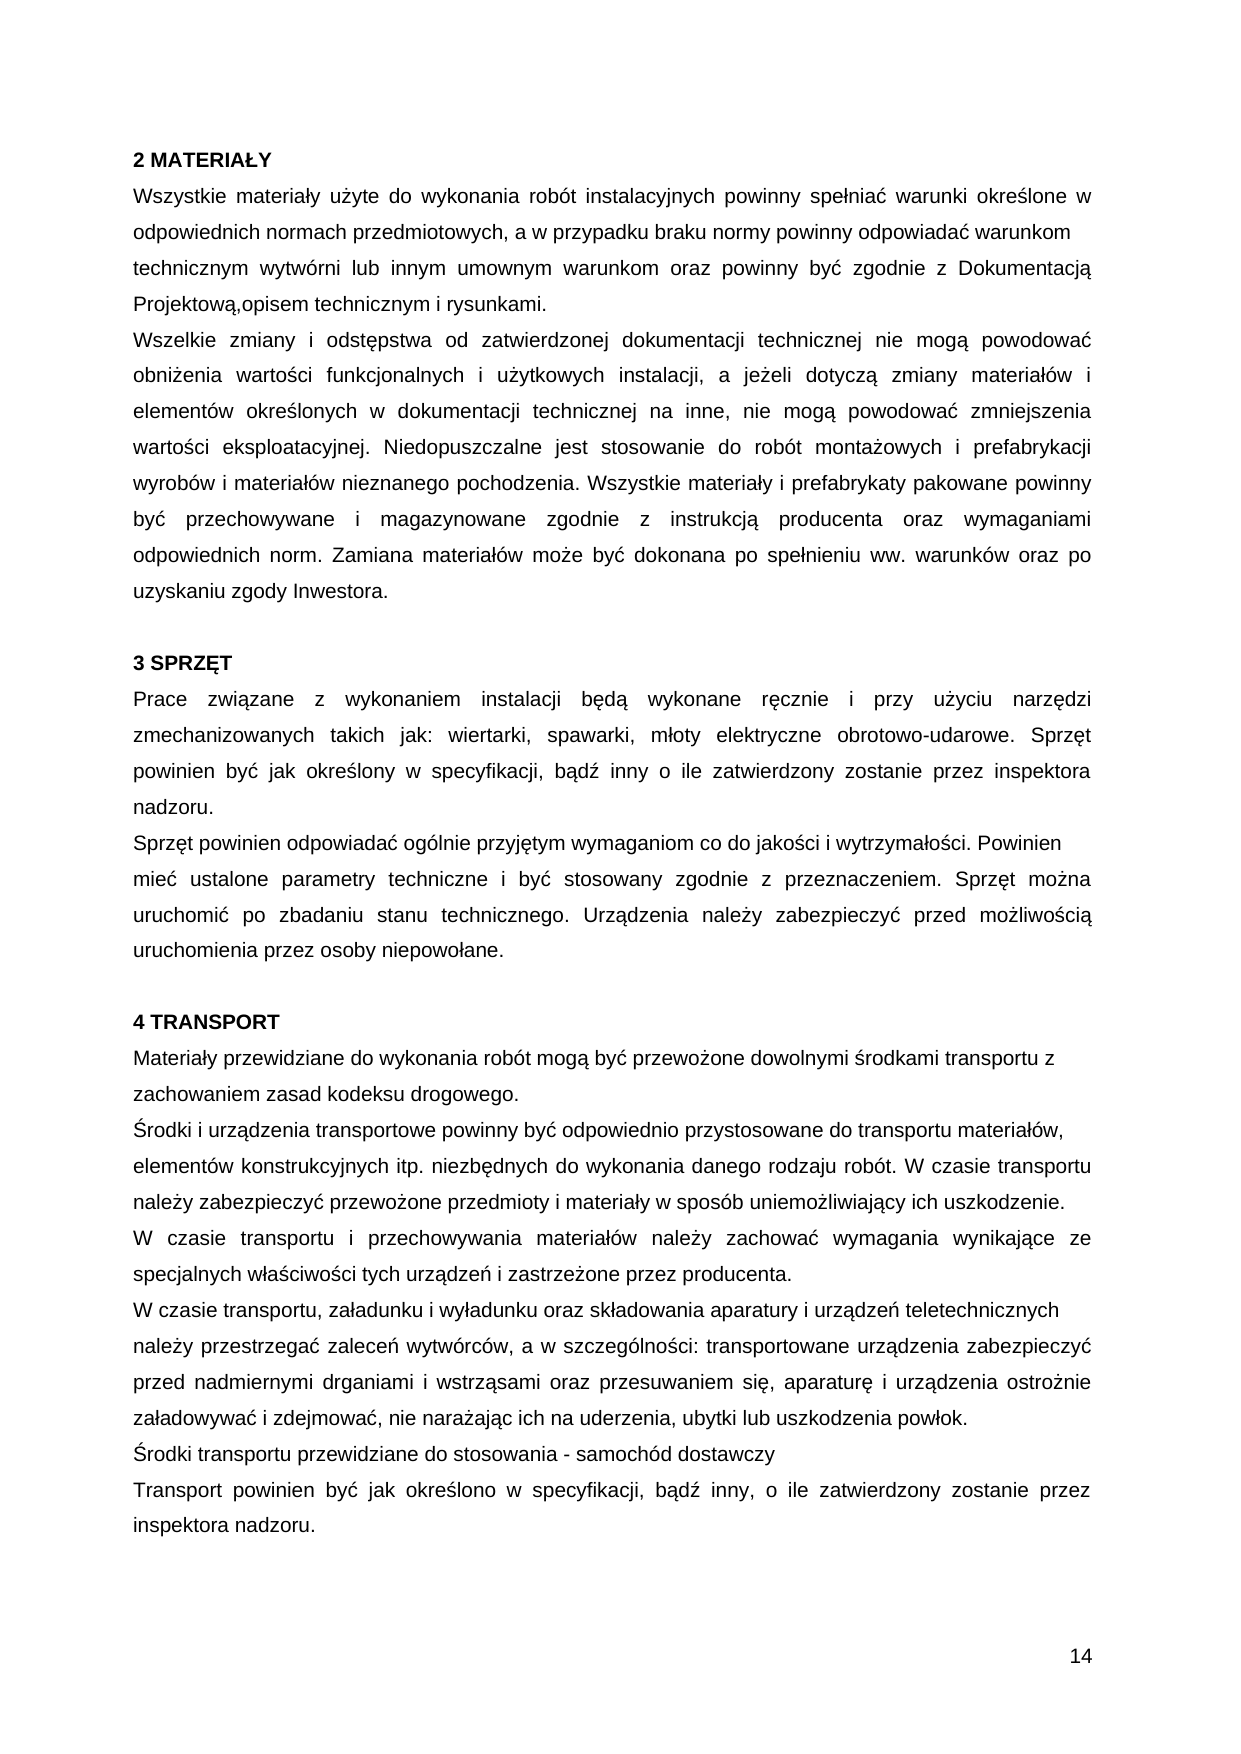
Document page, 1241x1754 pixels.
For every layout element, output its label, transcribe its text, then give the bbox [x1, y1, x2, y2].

text 2 MATERIAŁY [133, 148, 1092, 172]
text Środki transportu przewidziane do stosowania - samochód dostawczy [133, 1441, 1092, 1465]
text Prace związane z wykonaniem instalacji będą wykonane ręcznie i przy użyciu narzędzi zmechanizowanych takich jak: wiertarki, spawarki, młoty elektryczne obrotowo-udarowe. Sprzęt powinien być jak określony w specyfikacji, bądź inny o ile zatwierdzony zostanie przez inspektora nadzoru. [133, 687, 1092, 818]
text Wszelkie zmiany i odstępstwa od zatwierdzonej dokumentacji technicznej nie mogą powodować obniżenia wartości funkcjonalnych i użytkowych instalacji, a jeżeli dotyczą zmiany materiałów i elementów określonych w dokumentacji technicznej na inne, nie mogą powodować zmniejszenia wartości eksploatacyjnej. Niedopuszczalne jest stosowanie do robót montażowych i prefabrykacji wyrobów i materiałów nieznanego pochodzenia. Wszystkie materiały i prefabrykaty pakowane powinny być przechowywane i magazynowane zgodnie z instrukcją producenta oraz wymaganiami odpowiednich norm. Zamiana materiałów może być dokonana po spełnieniu ww. warunków oraz po uzyskaniu zgody Inwestora. [133, 327, 1092, 603]
text W czasie transportu i przechowywania materiałów należy zachować wymagania wynikające ze specjalnych właściwości tych urządzeń i zastrzeżone przez producenta. [133, 1226, 1092, 1286]
text Wszystkie materiały użyte do wykonania robót instalacyjnych powinny spełniać warunki określone w odpowiednich normach przedmiotowych, a w przypadku braku normy powinny odpowiadać warunkom [133, 184, 1092, 243]
text 3 SPRZĘT [133, 651, 1092, 675]
text Sprzęt powinien odpowiadać ogólnie przyjętym wymaganiom co do jakości i wytrzymałości. Powinien [133, 831, 1092, 854]
text W czasie transportu, załadunku i wyładunku oraz składowania aparatury i urządzeń teletechnicznych [133, 1298, 1092, 1322]
text Materiały przewidziane do wykonania robót mogą być przewożone dowolnymi środkami transportu z [133, 1046, 1092, 1070]
text Środki i urządzenia transportowe powinny być odpowiednio przystosowane do transportu materiałów, [133, 1118, 1092, 1142]
text technicznym wytwórni lub innym umownym warunkom oraz powinny być zgodnie z Dokumentacją Projektową,opisem technicznym i rysunkami. [133, 256, 1092, 315]
text mieć ustalone parametry techniczne i być stosowany zgodnie z przeznaczeniem. Sprzęt można uruchomić po zbadaniu stanu technicznego. Urządzenia należy zabezpieczyć przed możliwością uruchomienia przez osoby niepowołane. [133, 866, 1092, 962]
text elementów konstrukcyjnych itp. niezbędnych do wykonania danego rodzaju robót. W czasie transportu należy zabezpieczyć przewożone przedmioty i materiały w sposób uniemożliwiający ich uszkodzenie. [133, 1154, 1092, 1214]
text należy przestrzegać zaleceń wytwórców, a w szczególności: transportowane urządzenia zabezpieczyć przed nadmiernymi drganiami i wstrząsami oraz przesuwaniem się, aparaturę i urządzenia ostrożnie załadowywać i zdejmować, nie narażając ich na uderzenia, ubytki lub uszkodzenia powłok. [133, 1334, 1092, 1429]
text 4 TRANSPORT [133, 1010, 1092, 1034]
text zachowaniem zasad kodeksu drogowego. [133, 1082, 1092, 1106]
text Transport powinien być jak określono w specyfikacji, bądź inny, o ile zatwierdzony zostanie przez inspektora nadzoru. [133, 1477, 1092, 1537]
